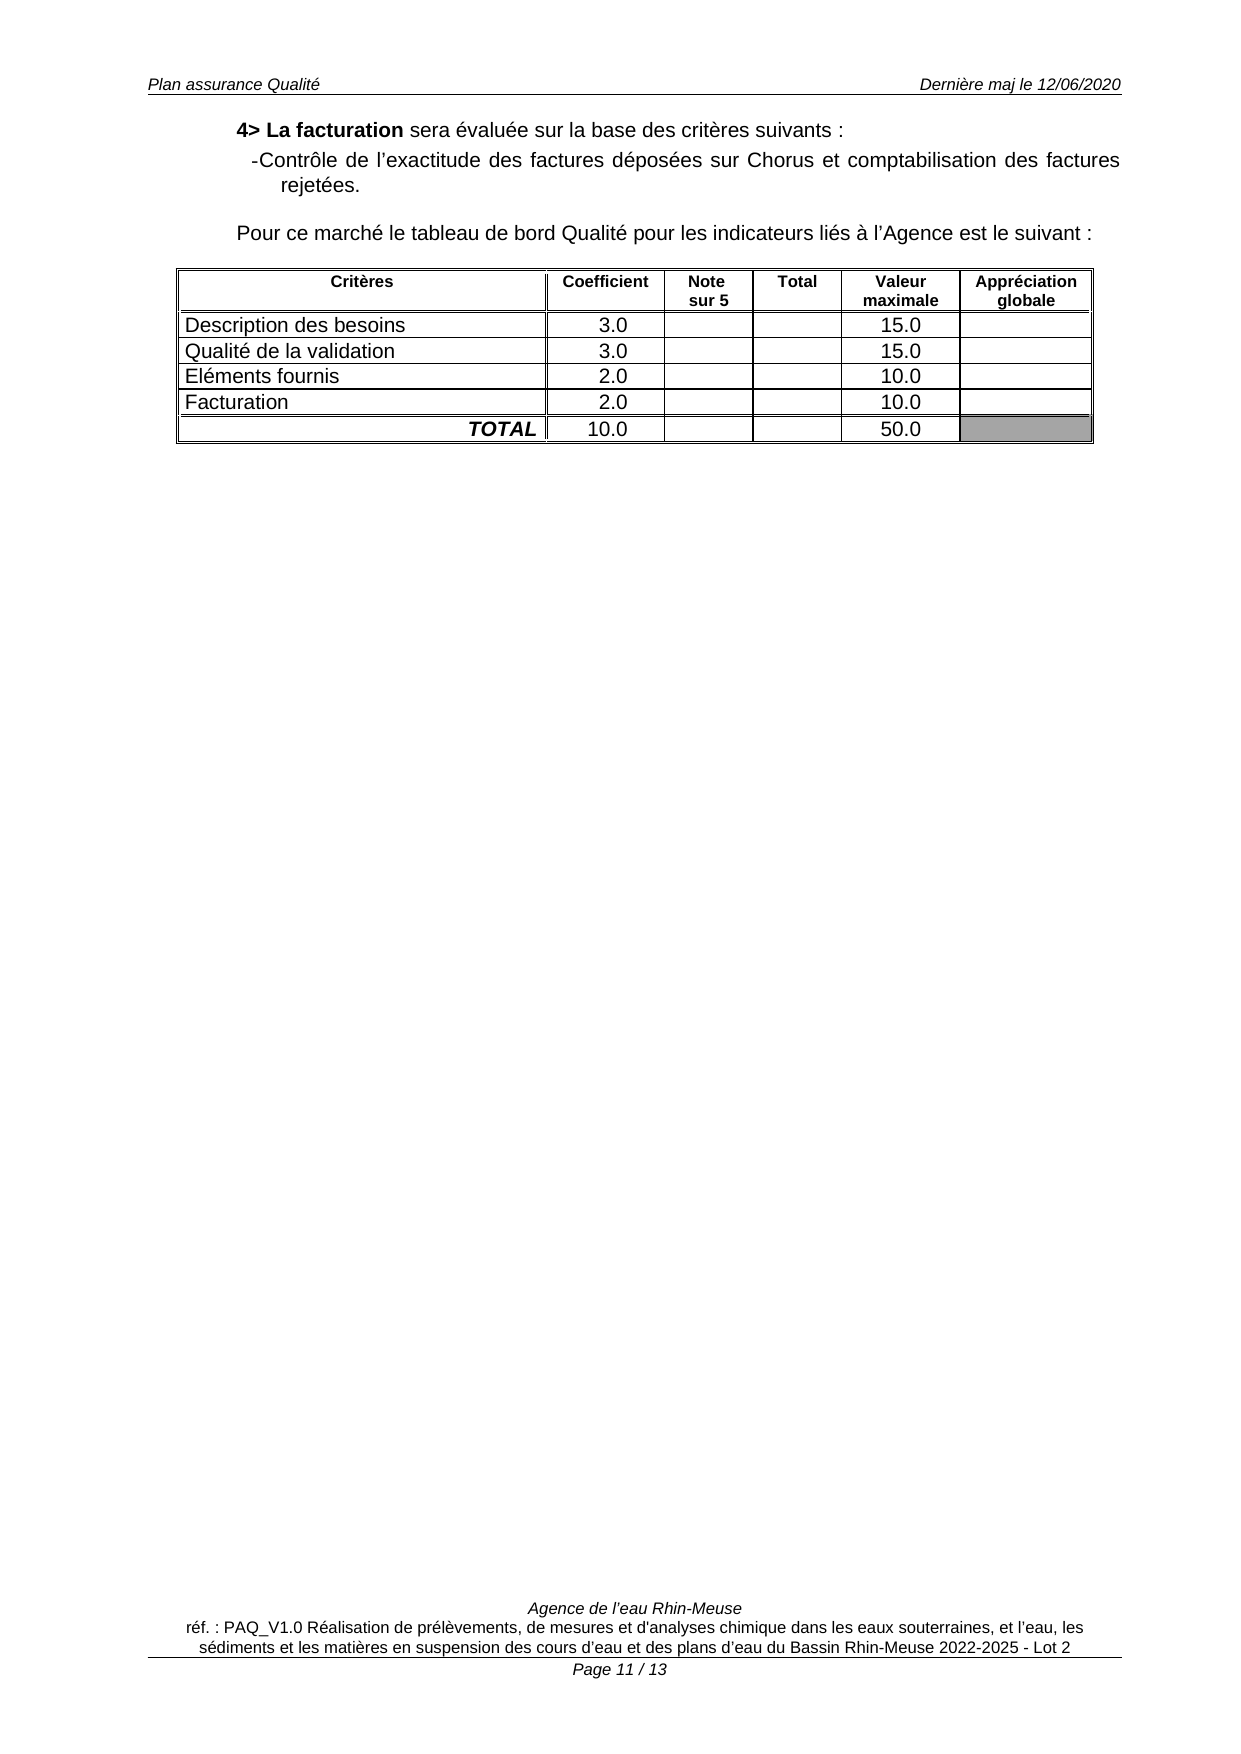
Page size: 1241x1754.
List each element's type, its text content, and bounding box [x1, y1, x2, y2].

table_cell TOTAL [179, 414, 546, 441]
list Contrôle de l’exactitude des factures déposées sur Chorus et comptabilisation des factures rejetées. [251, 148, 1122, 196]
table_cell [961, 414, 1091, 441]
table_cell 2.0 [548, 390, 664, 413]
table_cell Eléments fournis [179, 364, 545, 388]
table_header Appréciation globale [961, 271, 1091, 310]
table_cell Qualité de la validation [179, 338, 545, 362]
text Pour ce marché le tableau de bord Qualité pour les indicateurs liés à l’Agence est le suivant : [236, 220, 1122, 244]
table_cell [961, 338, 1091, 362]
table_cell [961, 310, 1091, 337]
table_cell 3.0 [548, 313, 664, 337]
table_cell 10.0 [546, 417, 664, 441]
table_cell 50.0 [842, 417, 959, 441]
table_cell [665, 338, 752, 362]
table_cell 3.0 [548, 338, 664, 362]
table_cell 10.0 [842, 390, 959, 413]
table_cell [754, 313, 841, 337]
table_cell [665, 364, 752, 388]
table_cell Facturation [179, 390, 545, 413]
table_cell 10.0 [842, 364, 959, 388]
table_cell [754, 390, 841, 413]
table_header Critères [179, 271, 546, 310]
table_cell 15.0 [842, 338, 959, 362]
text 4> La facturation sera évaluée sur la base des critères suivants : [236, 118, 1122, 142]
table_cell [961, 364, 1091, 388]
table_header Coefficient [546, 271, 664, 310]
table_cell [665, 417, 752, 441]
table_cell [665, 390, 752, 413]
table_cell [754, 338, 841, 362]
table_cell [961, 390, 1091, 413]
table_cell [665, 313, 752, 337]
table_header Valeur maximale [842, 271, 959, 310]
table_cell Description des besoins [179, 310, 545, 337]
table_header Total [754, 271, 841, 310]
table_cell [754, 417, 841, 441]
table_header Note sur 5 [665, 271, 752, 310]
table_cell 2.0 [548, 364, 664, 388]
table_cell 15.0 [842, 313, 959, 337]
table_cell [754, 364, 841, 388]
